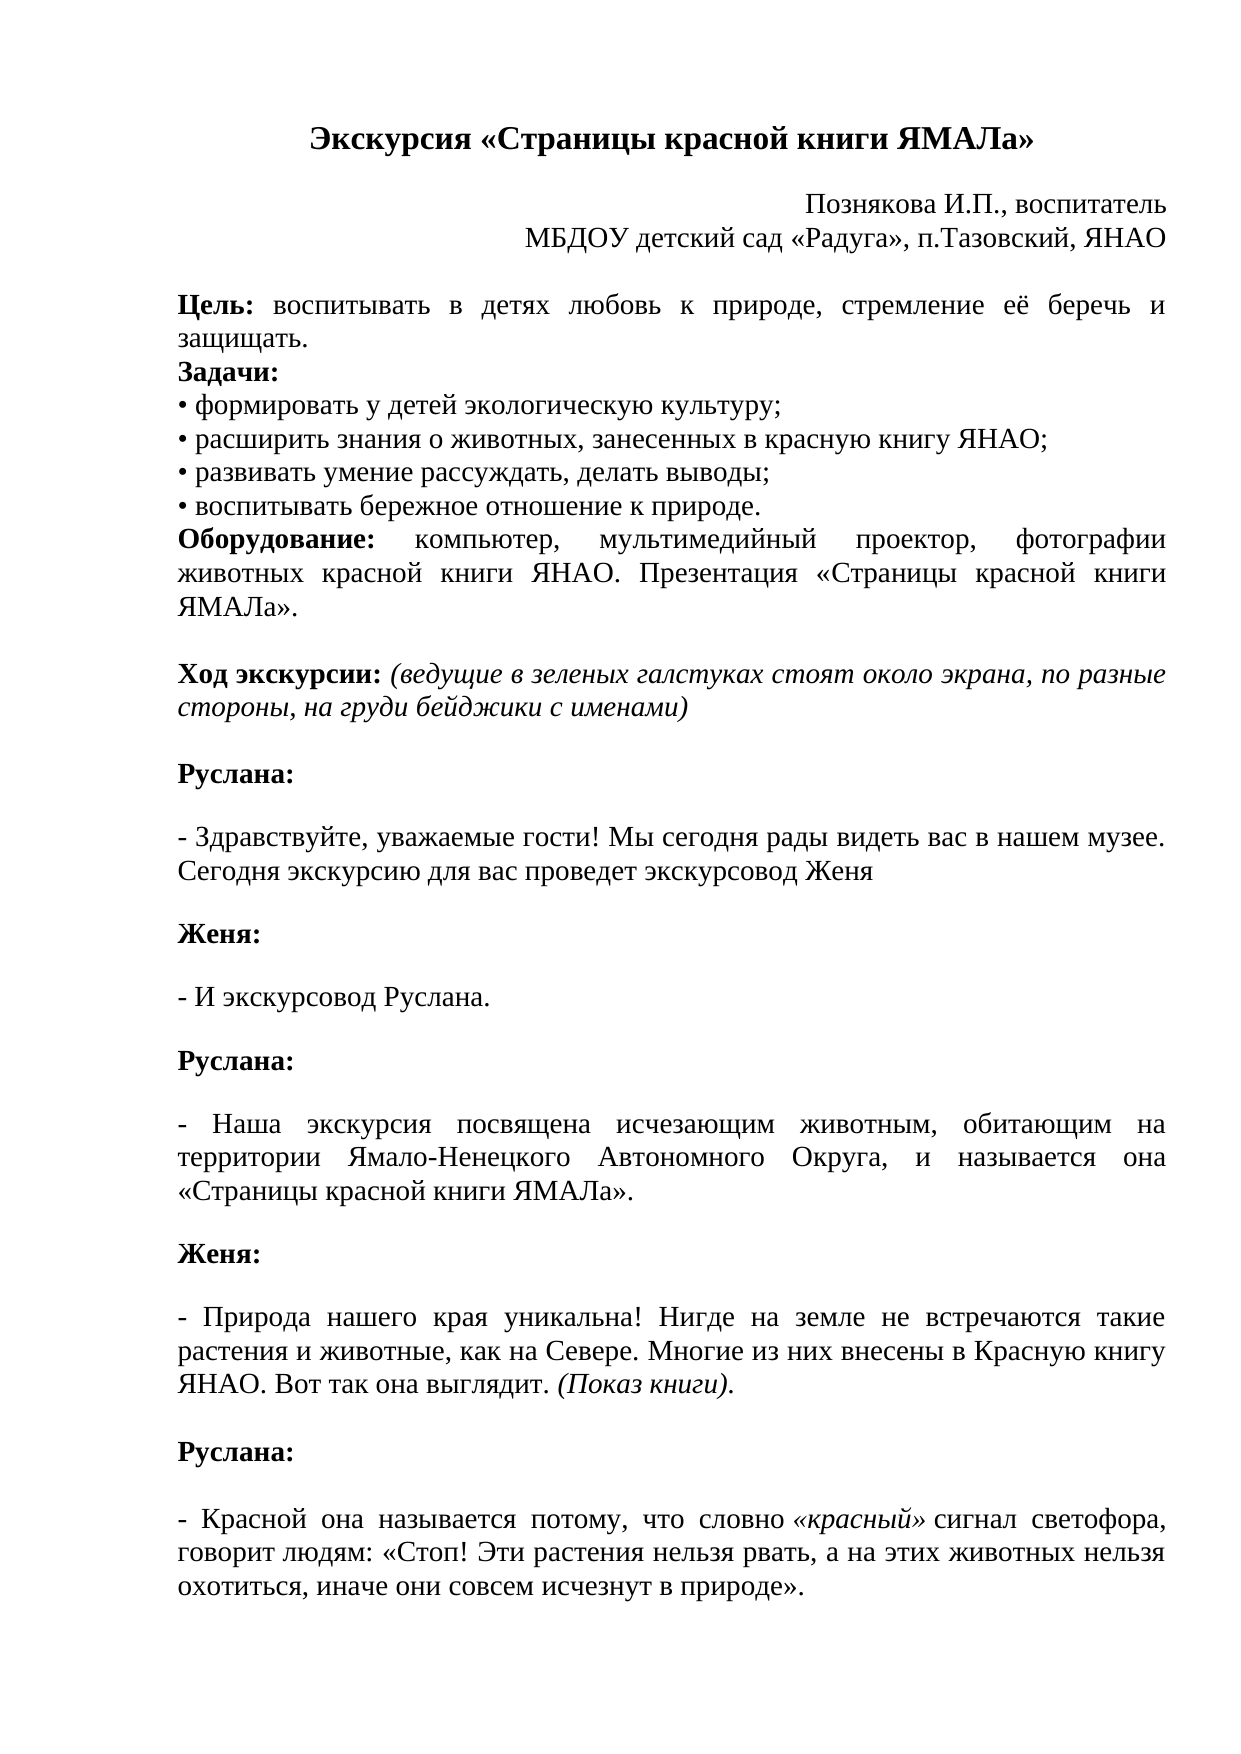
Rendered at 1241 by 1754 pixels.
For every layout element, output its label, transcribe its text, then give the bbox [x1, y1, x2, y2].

text - Природа нашего края уникальна! Нигде на земле не встречаются такие растения и животные, как на Севере. Многие из них внесены в Красную книгу ЯНАО. Вот так она выглядит. (Показ книги). [177, 1299, 1167, 1400]
text Экскурсия «Страницы красной книги ЯМАЛа» [177, 118, 1167, 156]
text - И экскурсовод Руслана. [177, 979, 1167, 1013]
text Познякова И.П., воспитатель [177, 186, 1167, 220]
text - Наша экскурсия посвящена исчезающим животным, обитающим на территории Ямало-Ненецкого Автономного Округа, и называется она «Страницы красной книги ЯМАЛа». [177, 1106, 1167, 1207]
text Женя: [177, 1236, 1167, 1270]
text • формировать у детей экологическую культуру; [177, 387, 1167, 421]
text Руслана: [177, 1434, 1167, 1467]
text Цель: воспитывать в детях любовь к природе, стремление её беречь и защищать. [177, 287, 1167, 354]
text Ход экскурсии: (ведущие в зеленых галстуках стоят около экрана, по разные стороны, на груди бейджики с именами) [177, 656, 1167, 723]
text Руслана: [177, 1043, 1167, 1076]
text Женя: [177, 916, 1167, 950]
text Оборудование: компьютер, мультимедийный проектор, фотографии животных красной книги ЯНАО. Презентация «Страницы красной книги ЯМАЛа». [177, 522, 1167, 622]
text - Здравствуйте, уважаемые гости! Мы сегодня рады видеть вас в нашем музее. Сегодня экскурсию для вас проведет экскурсовод Женя [177, 819, 1167, 887]
text Руслана: [177, 756, 1167, 790]
text МБДОУ детский сад «Радуга», п.Тазовский, ЯНАО [177, 220, 1167, 253]
text • развивать умение рассуждать, делать выводы; [177, 454, 1167, 488]
text Задачи: [177, 354, 1167, 387]
text • воспитывать бережное отношение к природе. [177, 488, 1167, 522]
text • расширить знания о животных, занесенных в красную книгу ЯНАО; [177, 421, 1167, 454]
text - Красной она называется потому, что словно «красный» сигнал светофора, говорит людям: «Стоп! Эти растения нельзя рвать, а на этих животных нельзя охотиться, иначе они совсем исчезнут в природе». [177, 1501, 1167, 1601]
